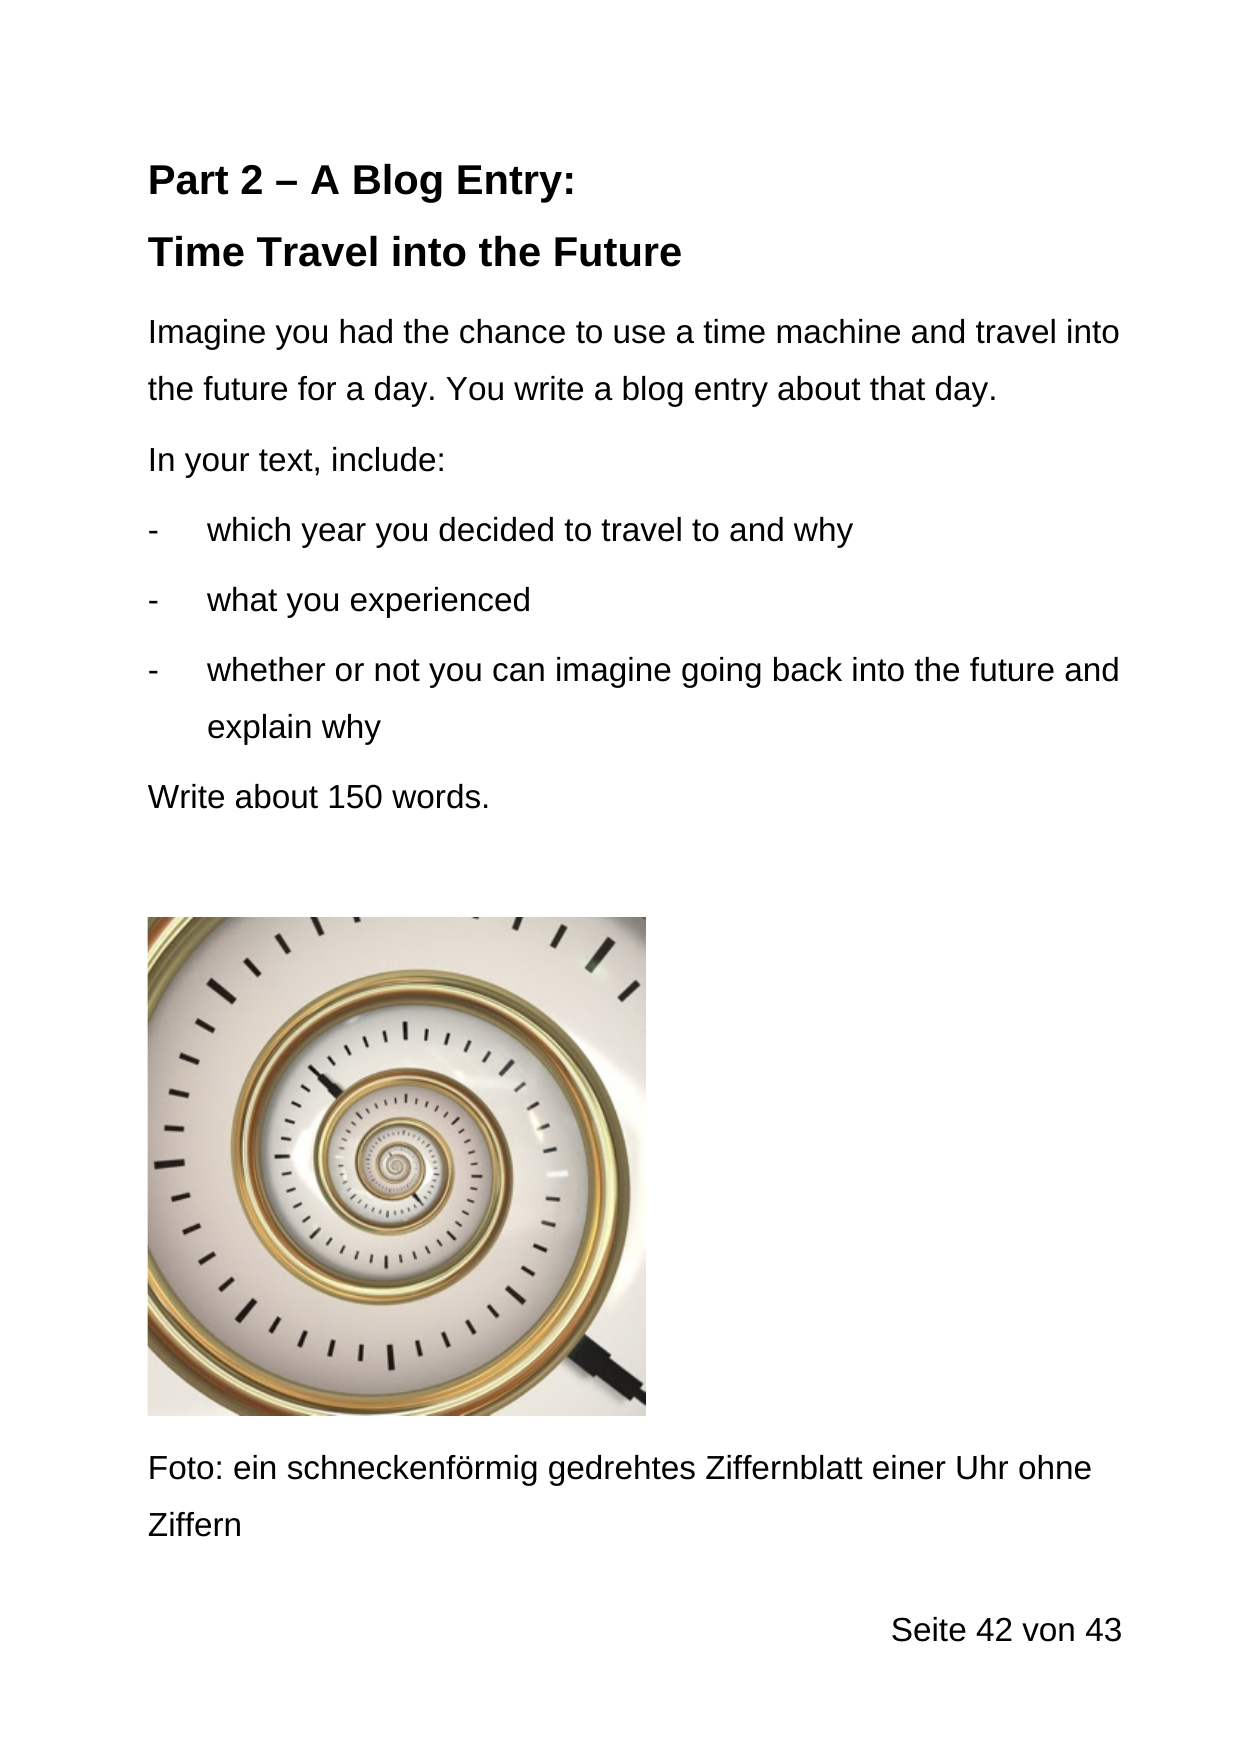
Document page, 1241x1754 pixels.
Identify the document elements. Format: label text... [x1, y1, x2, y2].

text Write about 150 words. [148, 778, 1122, 816]
text In your text, include: [148, 439, 1122, 478]
picture [147, 917, 646, 1416]
text Foto: ein schneckenförmig gedrehtes Ziffernblatt einer Uhr ohne Ziffern [148, 1448, 1122, 1544]
text Imagine you had the chance to use a time machine and travel into the future for a day. You write a blog entry about that day. [148, 312, 1122, 408]
list - which year you decided to travel to and why [148, 510, 1122, 548]
list - what you experienced [148, 580, 1122, 618]
subtitle Part 2 – A Blog Entry: Time Travel into the Future [148, 156, 1122, 275]
list - whether or not you can imagine going back into the future and explain why [148, 650, 1122, 746]
